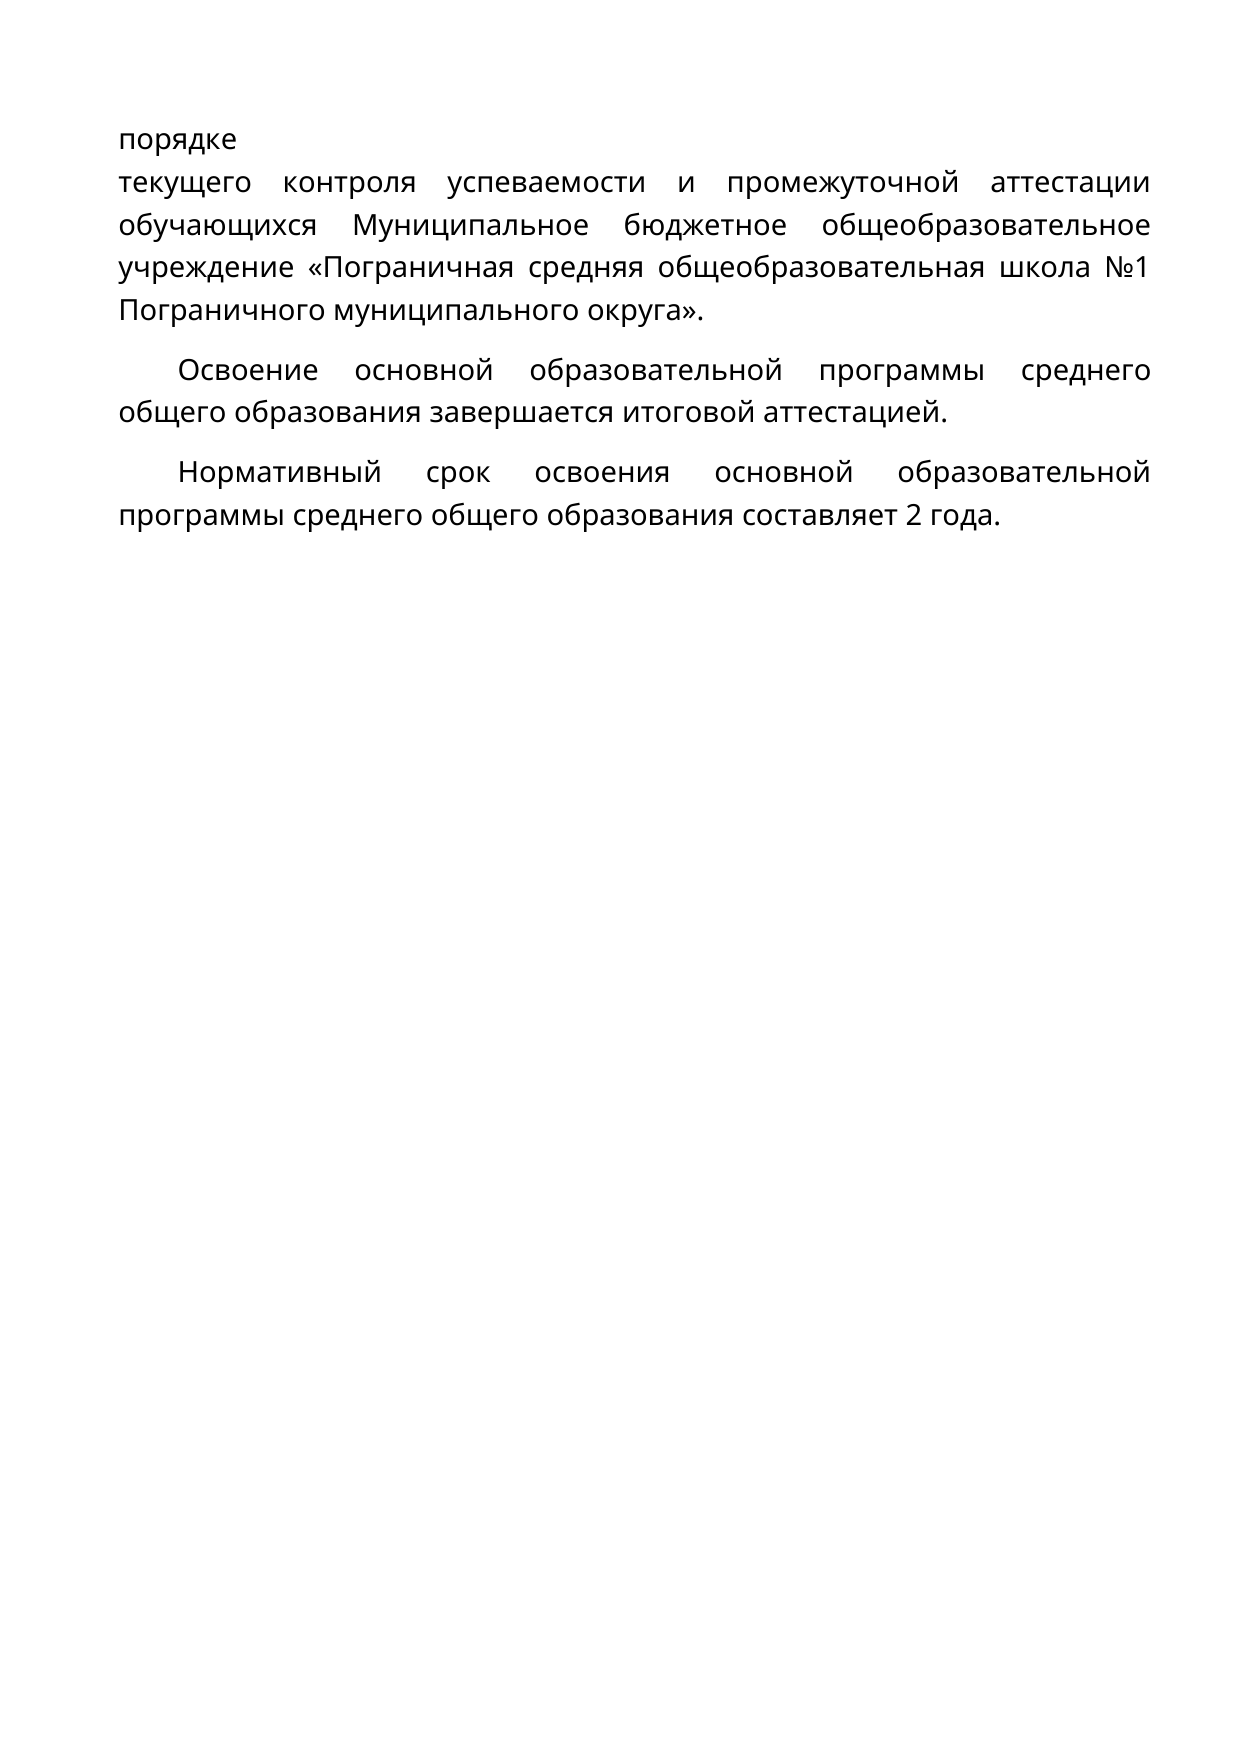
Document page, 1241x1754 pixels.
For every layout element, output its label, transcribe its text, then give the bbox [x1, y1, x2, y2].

text Нормативный срок освоения основной образовательной программы среднего общего образования составляет 2 года. [118, 451, 1152, 534]
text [118, 118, 1152, 329]
text Освоение основной образовательной программы среднего общего образования завершается итоговой аттестацией. [118, 349, 1152, 431]
